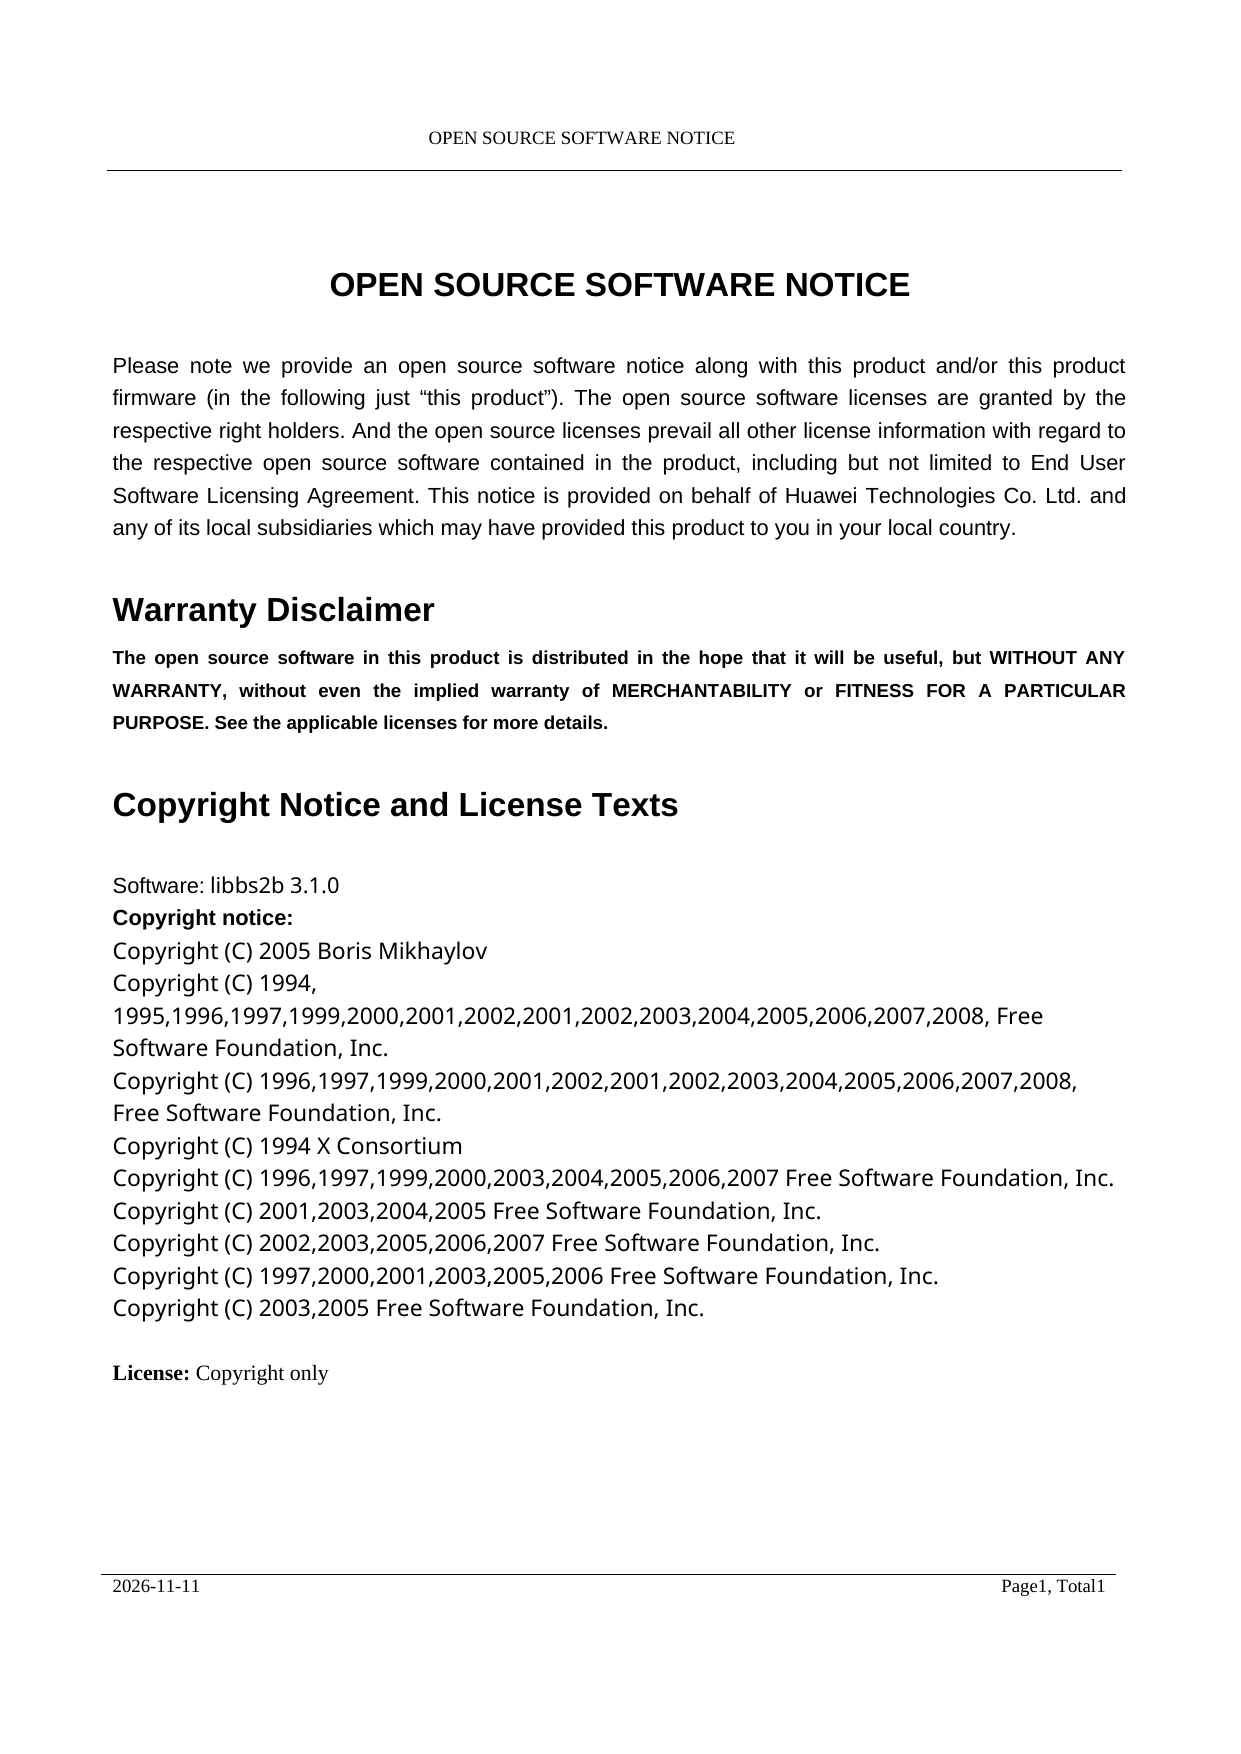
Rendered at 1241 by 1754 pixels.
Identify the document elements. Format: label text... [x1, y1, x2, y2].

text Copyright (C) 1994 X Consortium [112, 1129, 1128, 1161]
text Copyright (C) 2002,2003,2005,2006,2007 Free Software Foundation, Inc. [112, 1226, 1128, 1259]
text Copyright (C) 1994, 1995,1996,1997,1999,2000,2001,2002,2001,2002,2003,2004,2005,2006,2007,2008, Free Software Foundation, Inc. [112, 966, 1128, 1064]
text Copyright (C) 1996,1997,1999,2000,2003,2004,2005,2006,2007 Free Software Foundation, Inc. [112, 1161, 1128, 1194]
text Software: libbs2b 3.1.0 [112, 869, 1128, 901]
text Copyright (C) 2001,2003,2004,2005 Free Software Foundation, Inc. [112, 1194, 1128, 1226]
text Copyright (C) 1997,2000,2001,2003,2005,2006 Free Software Foundation, Inc. [112, 1259, 1128, 1291]
text Copyright (C) 2003,2005 Free Software Foundation, Inc. [112, 1291, 1128, 1324]
text Copyright (C) 2005 Boris Mikhaylov [112, 934, 1128, 966]
text Copyright notice: [112, 901, 1128, 934]
text Warranty Disclaimer [112, 576, 1128, 641]
text Please note we provide an open source software notice along with this product and/or this product firmware (in the following just “this product”). The open source software licenses are granted by the respective right holders. And the open source licenses prevail all other license information with regard to the respective open source software contained in the product, including but not limited to End User Software Licensing Agreement. This notice is provided on behalf of Huawei Technologies Co. Ltd. and any of its local subsidiaries which may have provided this product to you in your local country. [112, 349, 1128, 544]
text Copyright Notice and License Texts [112, 771, 1128, 836]
text Copyright (C) 1996,1997,1999,2000,2001,2002,2001,2002,2003,2004,2005,2006,2007,2008, Free Software Foundation, Inc. [112, 1064, 1128, 1129]
text The open source software in this product is distributed in the hope that it will be useful, but WITHOUT ANY WARRANTY, without even the implied warranty of MERCHANTABILITY or FITNESS FOR A PARTICULAR PURPOSE. See the applicable licenses for more details. [112, 641, 1128, 739]
text License: Copyright only [112, 1356, 1128, 1389]
text OPEN SOURCE SOFTWARE NOTICE [112, 251, 1128, 316]
